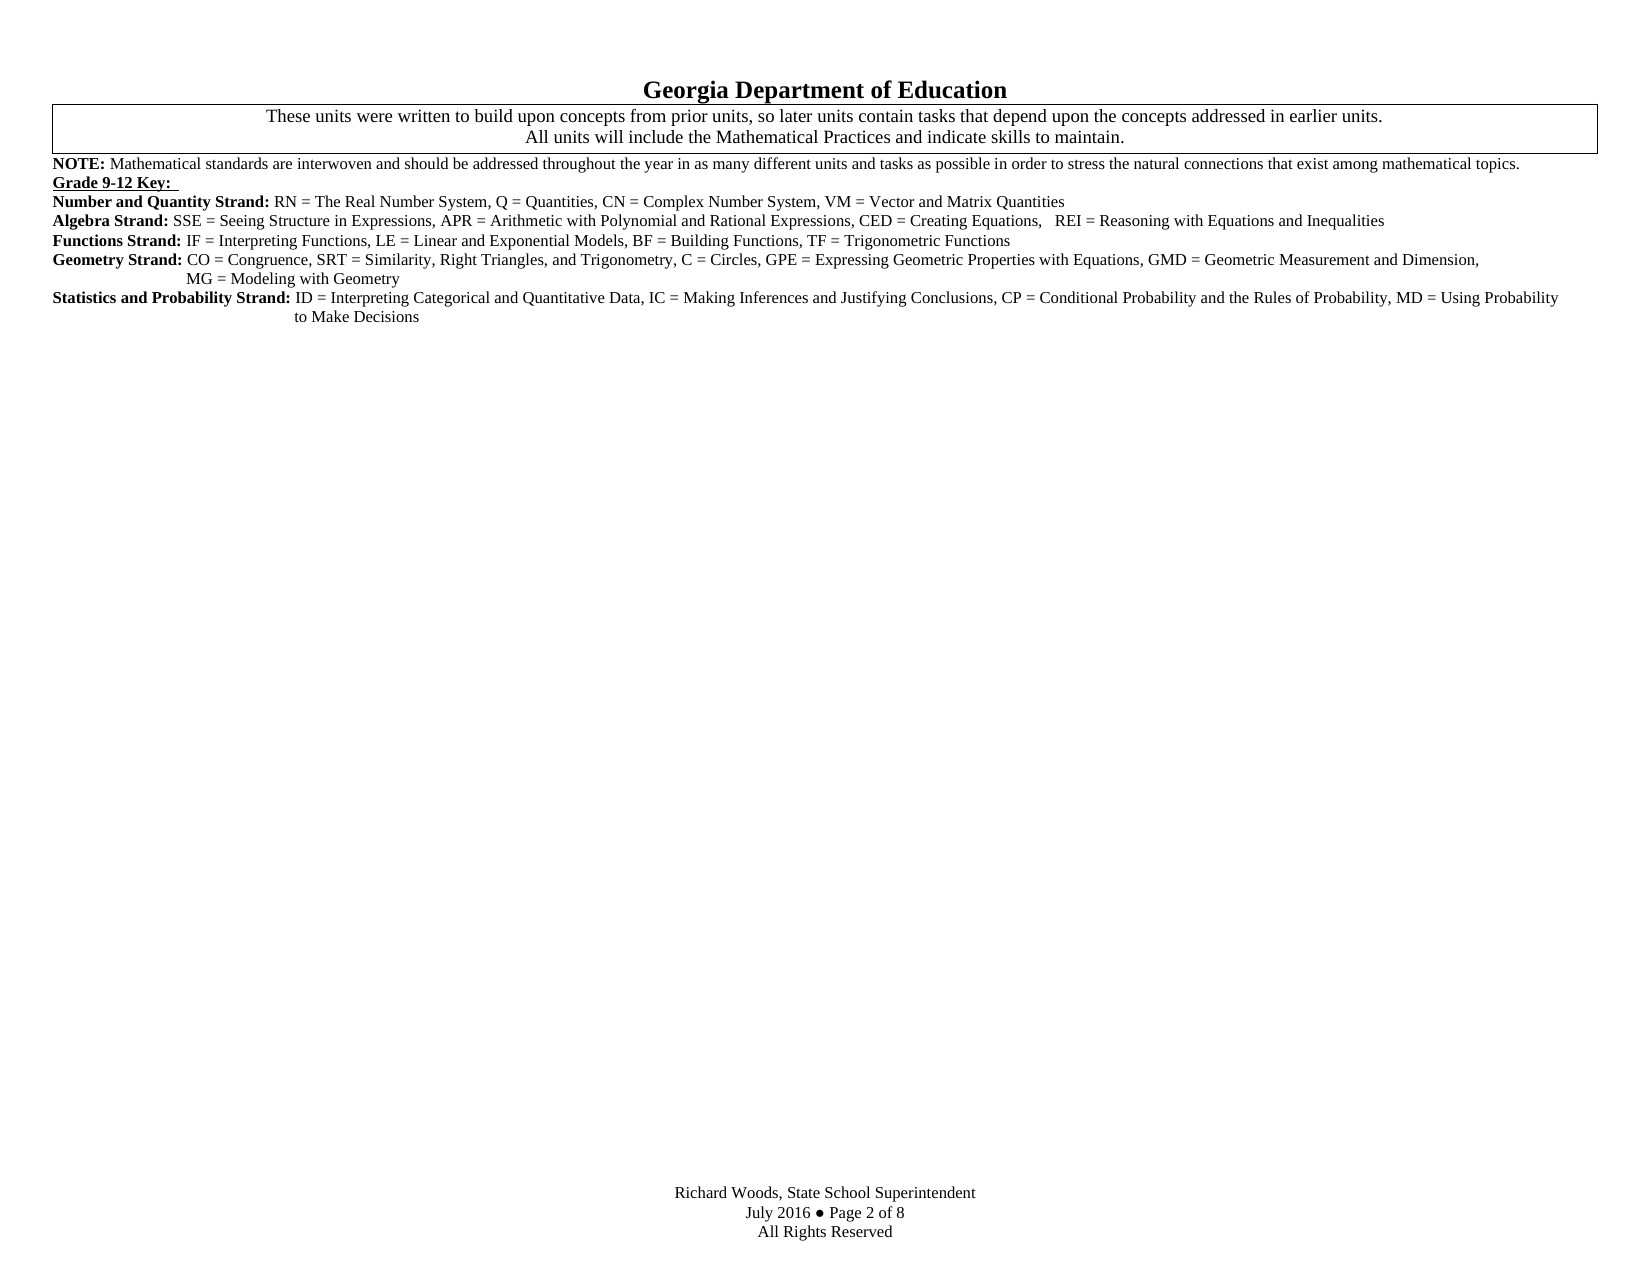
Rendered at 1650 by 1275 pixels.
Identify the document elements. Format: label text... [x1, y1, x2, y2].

text NOTE: Mathematical standards are interwoven and should be addressed throughout the year in as many different units and tasks as possible in order to stress the natural connections that exist among mathematical topics. [52, 154, 1597, 173]
text Functions Strand: IF = Interpreting Functions, LE = Linear and Exponential Models, BF = Building Functions, TF = Trigonometric Functions [52, 230, 1597, 249]
text Number and Quantity Strand: RN = The Real Number System, Q = Quantities, CN = Complex Number System, VM = Vector and Matrix Quantities [52, 192, 1597, 211]
text Statistics and Probability Strand: ID = Interpreting Categorical and Quantitative Data, IC = Making Inferences and Justifying Conclusions, CP = Conditional Probability and the Rules of Probability, MD = Using Probability [52, 288, 1597, 307]
text Grade 9-12 Key: [52, 173, 1597, 192]
text Geometry Strand: CO = Congruence, SRT = Similarity, Right Triangles, and Trigonometry, C = Circles, GPE = Expressing Geometric Properties with Equations, GMD = Geometric Measurement and Dimension, [52, 249, 1597, 269]
table_cell These units were written to build upon concepts from prior units, so later units contain tasks that depend upon the concepts addressed in earlier units. All units will include the Mathematical Practices and indicate skills to maintain. [53, 105, 1597, 153]
text MG = Modeling with Geometry [52, 269, 1597, 288]
text to Make Decisions [52, 307, 1597, 326]
text Algebra Strand: SSE = Seeing Structure in Expressions, APR = Arithmetic with Polynomial and Rational Expressions, CED = Creating Equations, REI = Reasoning with Equations and Inequalities [52, 211, 1597, 230]
